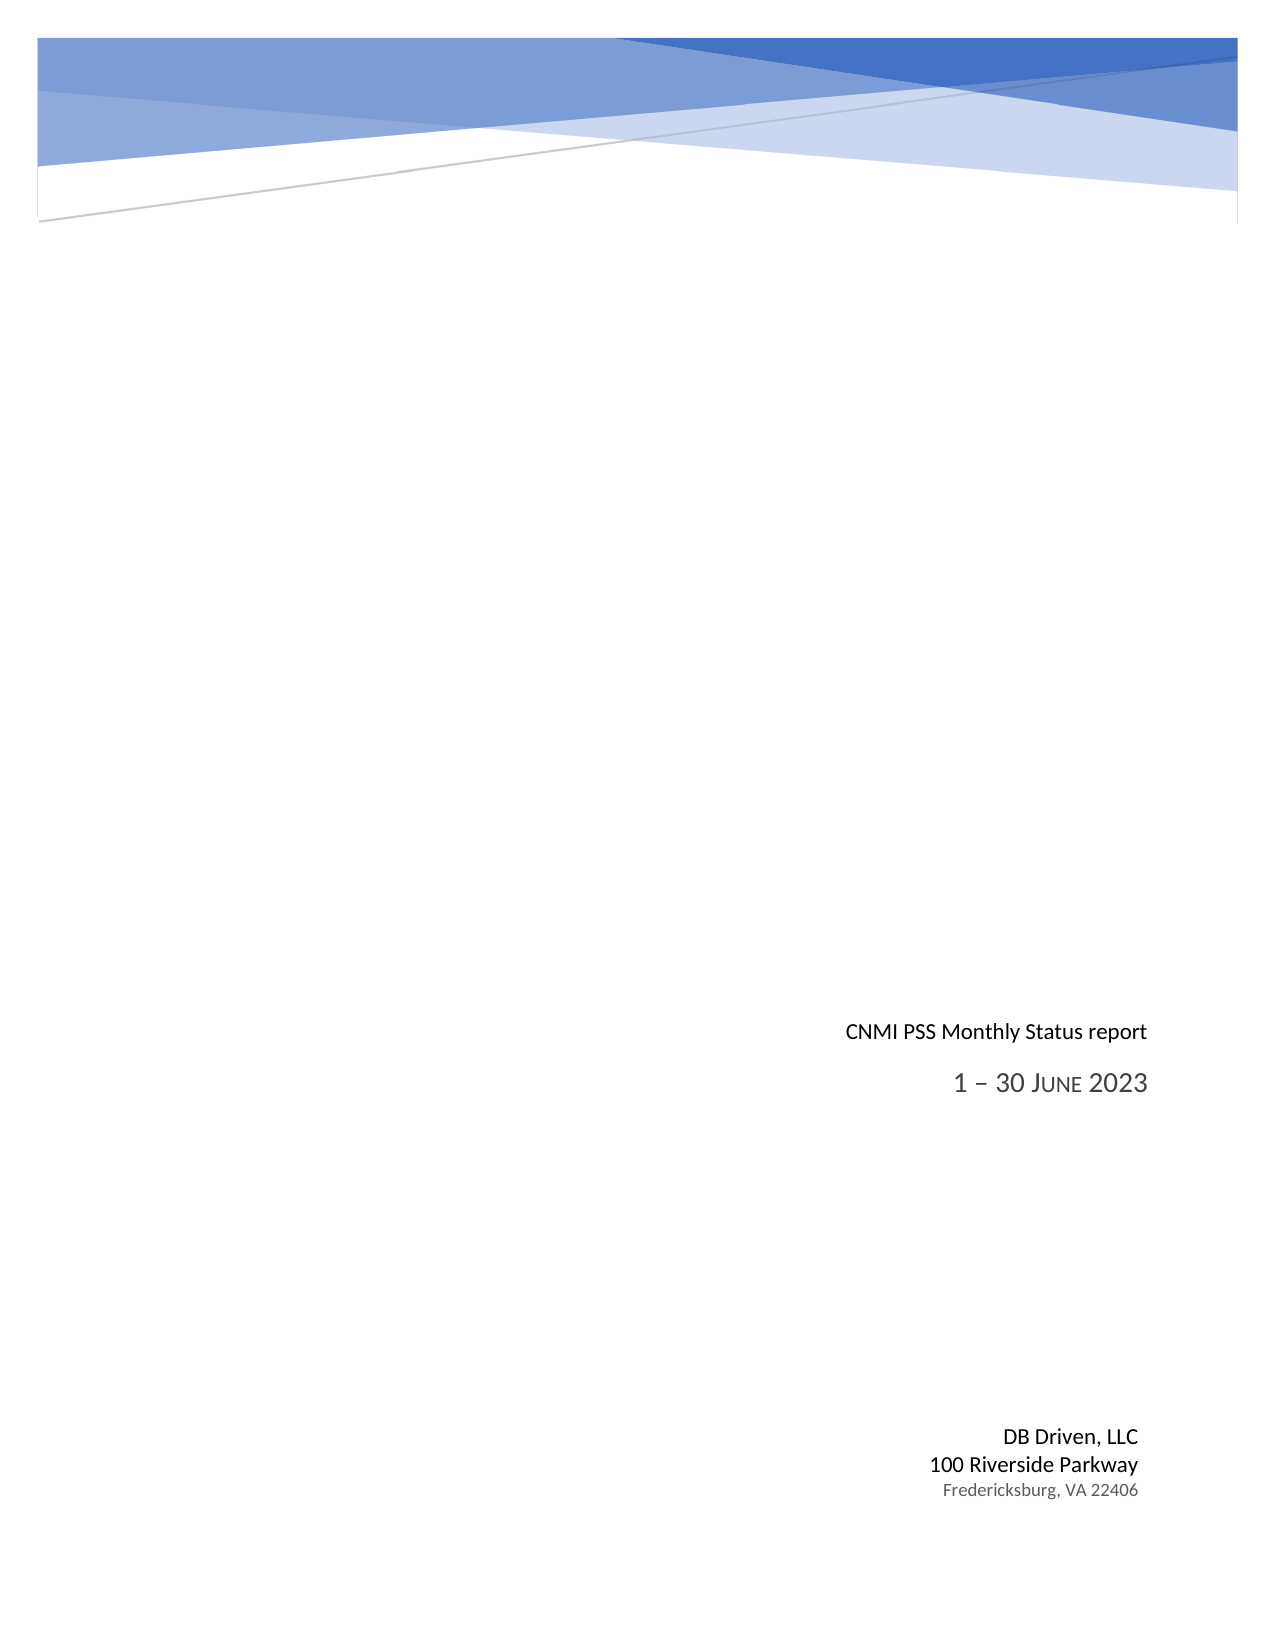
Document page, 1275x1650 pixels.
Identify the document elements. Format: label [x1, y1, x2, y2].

picture [37, 37, 1238, 238]
